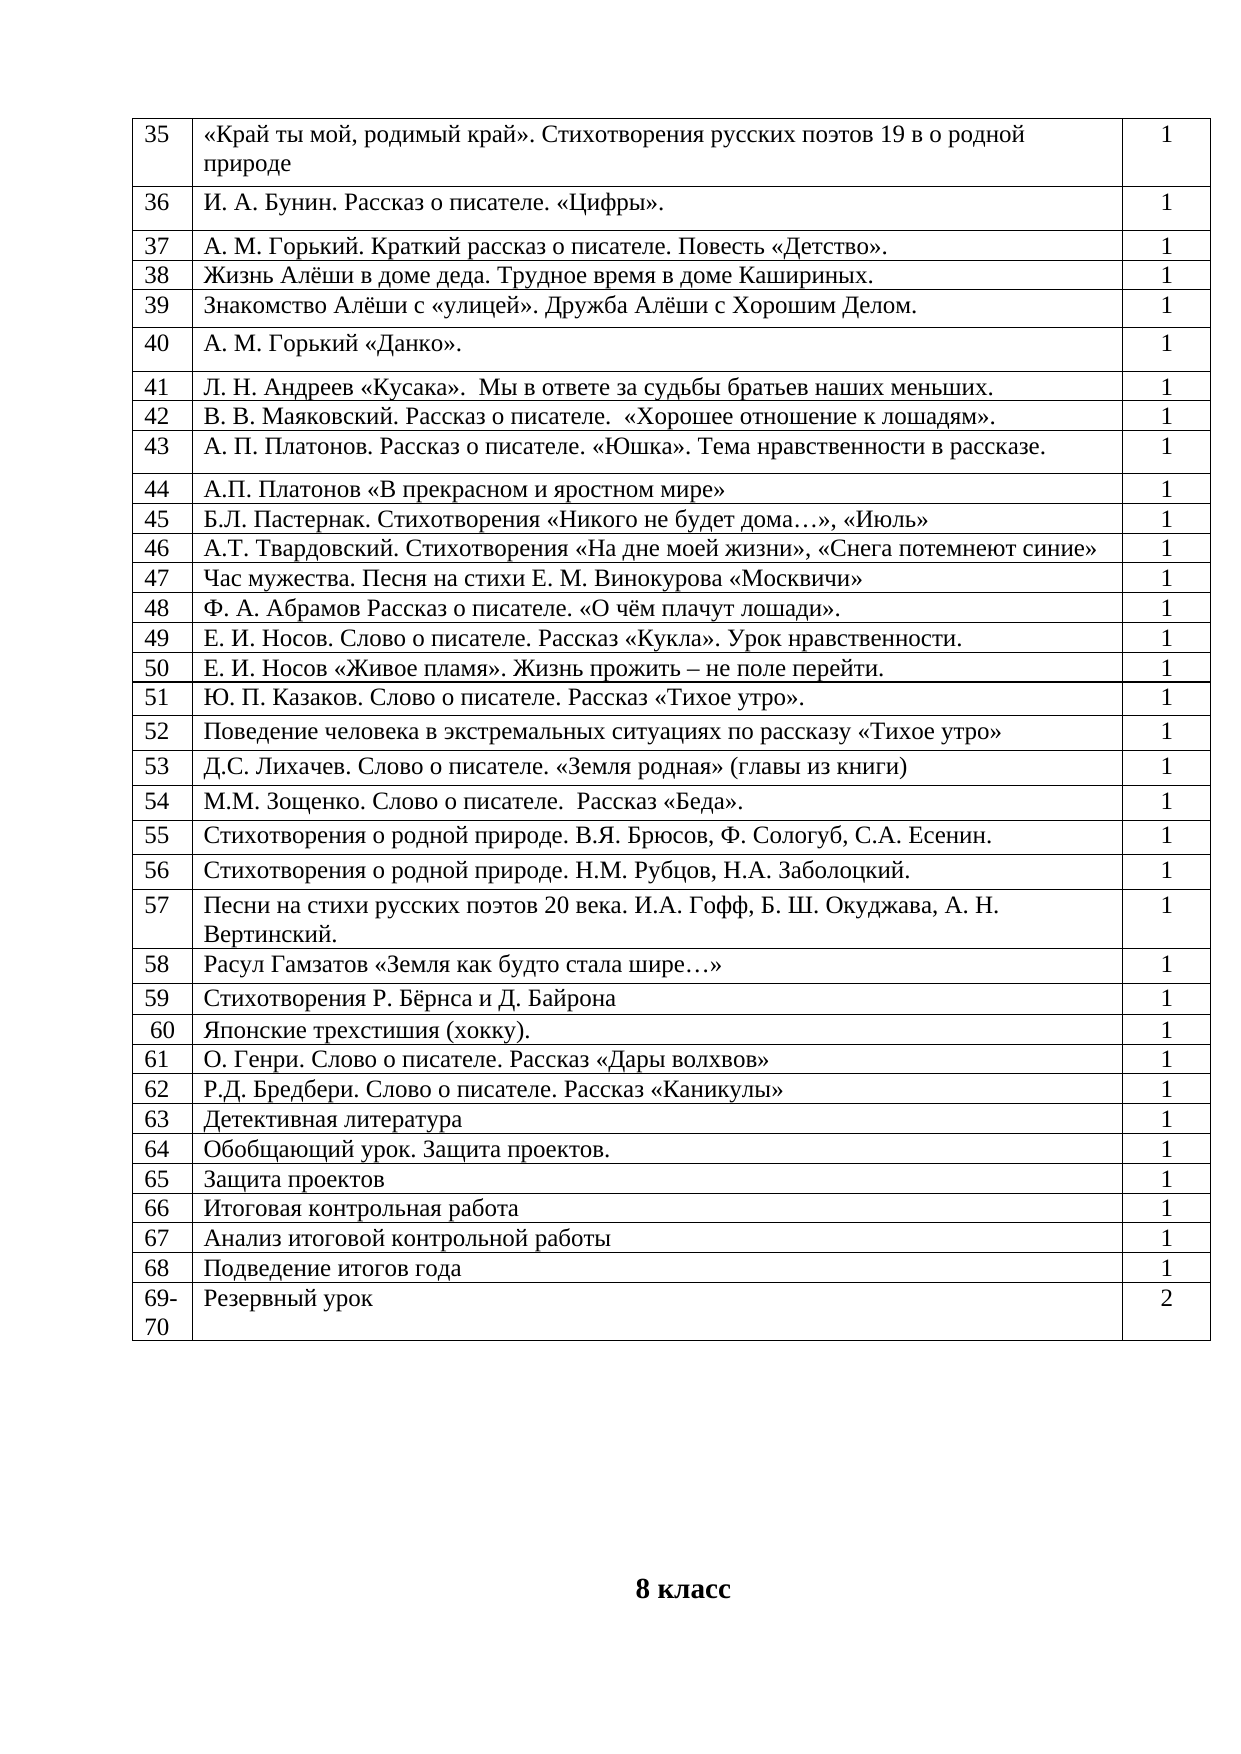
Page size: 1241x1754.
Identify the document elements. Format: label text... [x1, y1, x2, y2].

table_cell 1 [1123, 474, 1210, 503]
table_cell 61 [133, 1045, 192, 1073]
table_cell 1 [1123, 119, 1210, 186]
table_cell 1 [1123, 563, 1210, 592]
table_cell 1 [1123, 1074, 1210, 1103]
table_cell 2 [1123, 1283, 1210, 1340]
text 8 класс [177, 1571, 1152, 1605]
table_cell А.П. Платонов «В прекрасном и яростном мире» [193, 474, 1122, 503]
table_cell 1 [1123, 786, 1210, 819]
table_cell Детективная литература [193, 1104, 1122, 1133]
table_cell 1 [1123, 984, 1210, 1014]
table_cell 54 [133, 786, 192, 819]
table_cell 44 [133, 474, 192, 503]
table_cell 1 [1123, 593, 1210, 622]
table_cell 58 [133, 949, 192, 982]
table_cell Жизнь Алёши в доме деда. Трудное время в доме Кашириных. [193, 261, 1122, 289]
table_cell 56 [133, 855, 192, 889]
table_cell 1 [1123, 261, 1210, 289]
table_cell Знакомство Алёши с «улицей». Дружба Алёши с Хорошим Делом. [193, 290, 1122, 327]
table_cell 1 [1123, 328, 1210, 371]
table_cell 65 [133, 1164, 192, 1192]
table_cell 55 [133, 821, 192, 854]
table_cell 47 [133, 563, 192, 592]
table_cell Е. И. Носов. Слово о писателе. Рассказ «Кукла». Урок нравственности. [193, 623, 1122, 652]
table_cell Японские трехстишия (хокку). [193, 1015, 1122, 1043]
table_cell 1 [1123, 187, 1210, 230]
table_cell 67 [133, 1223, 192, 1252]
table_cell О. Генри. Слово о писателе. Рассказ «Дары волхвов» [193, 1045, 1122, 1073]
table_cell «Край ты мой, родимый край». Стихотворения русских поэтов 19 в о родной природе [193, 119, 1122, 186]
table_cell Час мужества. Песня на стихи Е. М. Винокурова «Москвичи» [193, 563, 1122, 592]
table_cell Обобщающий урок. Защита проектов. [193, 1134, 1122, 1163]
table_cell 62 [133, 1074, 192, 1103]
table_cell 52 [133, 716, 192, 750]
table_cell 1 [1123, 372, 1210, 400]
table_cell 1 [1123, 683, 1210, 715]
table_cell И. А. Бунин. Рассказ о писателе. «Цифры». [193, 187, 1122, 230]
table_cell А. П. Платонов. Рассказ о писателе. «Юшка». Тема нравственности в рассказе. [193, 431, 1122, 473]
table_cell 59 [133, 984, 192, 1014]
table_cell 36 [133, 187, 192, 230]
table_cell 1 [1123, 231, 1210, 259]
table_cell В. В. Маяковский. Рассказ о писателе. «Хорошее отношение к лошадям». [193, 401, 1122, 430]
table_cell 66 [133, 1194, 192, 1222]
table_cell 46 [133, 534, 192, 562]
table_cell Стихотворения о родной природе. В.Я. Брюсов, Ф. Сологуб, С.А. Есенин. [193, 821, 1122, 854]
table_cell 1 [1123, 855, 1210, 889]
table_cell Резервный урок [193, 1283, 1122, 1340]
table_cell 64 [133, 1134, 192, 1163]
table_cell 1 [1123, 890, 1210, 948]
table_cell 48 [133, 593, 192, 622]
table_cell 50 [133, 653, 192, 681]
table_cell 53 [133, 751, 192, 785]
table_cell 51 [133, 683, 192, 715]
table_cell 43 [133, 431, 192, 473]
table_cell Стихотворения Р. Бёрнса и Д. Байрона [193, 984, 1122, 1014]
table_cell 35 [133, 119, 192, 186]
table_cell А.Т. Твардовский. Стихотворения «На дне моей жизни», «Снега потемнеют синие» [193, 534, 1122, 562]
table_cell 1 [1123, 1164, 1210, 1192]
table_cell 1 [1123, 534, 1210, 562]
table_cell Д.С. Лихачев. Слово о писателе. «Земля родная» (главы из книги) [193, 751, 1122, 785]
table_cell 1 [1123, 1223, 1210, 1252]
table_cell 63 [133, 1104, 192, 1133]
table_cell Расул Гамзатов «Земля как будто стала шире…» [193, 949, 1122, 982]
table_cell Анализ итоговой контрольной работы [193, 1223, 1122, 1252]
table_cell 1 [1123, 821, 1210, 854]
table_cell 38 [133, 261, 192, 289]
table_cell 1 [1123, 1104, 1210, 1133]
table_cell Ф. А. Абрамов Рассказ о писателе. «О чём плачут лошади». [193, 593, 1122, 622]
table_cell 40 [133, 328, 192, 371]
table_cell 60 [133, 1015, 192, 1043]
table_cell Итоговая контрольная работа [193, 1194, 1122, 1222]
table_cell Подведение итогов года [193, 1253, 1122, 1282]
table_cell 1 [1123, 1253, 1210, 1282]
table_cell 57 [133, 890, 192, 948]
table_cell Б.Л. Пастернак. Стихотворения «Никого не будет дома…», «Июль» [193, 504, 1122, 532]
table_cell 1 [1123, 401, 1210, 430]
table_cell М.М. Зощенко. Слово о писателе. Рассказ «Беда». [193, 786, 1122, 819]
table_cell 1 [1123, 623, 1210, 652]
table_cell 1 [1123, 1045, 1210, 1073]
table_cell 45 [133, 504, 192, 532]
table_cell 1 [1123, 716, 1210, 750]
table_cell А. М. Горький «Данко». [193, 328, 1122, 371]
table_cell Е. И. Носов «Живое пламя». Жизнь прожить – не поле перейти. [193, 653, 1122, 681]
table_cell 1 [1123, 751, 1210, 785]
table_cell 49 [133, 623, 192, 652]
table_cell 39 [133, 290, 192, 327]
table_cell 1 [1123, 1015, 1210, 1043]
table_cell Поведение человека в экстремальных ситуациях по рассказу «Тихое утро» [193, 716, 1122, 750]
table_cell 42 [133, 401, 192, 430]
table_cell 1 [1123, 653, 1210, 681]
table_cell 1 [1123, 1194, 1210, 1222]
table_cell Стихотворения о родной природе. Н.М. Рубцов, Н.А. Заболоцкий. [193, 855, 1122, 889]
table_cell Л. Н. Андреев «Кусака». Мы в ответе за судьбы братьев наших меньших. [193, 372, 1122, 400]
table_cell Защита проектов [193, 1164, 1122, 1192]
table_cell А. М. Горький. Краткий рассказ о писателе. Повесть «Детство». [193, 231, 1122, 259]
table_cell Песни на стихи русских поэтов 20 века. И.А. Гофф, Б. Ш. Окуджава, А. Н. Вертинский. [193, 890, 1122, 948]
table_cell Р.Д. Бредбери. Слово о писателе. Рассказ «Каникулы» [193, 1074, 1122, 1103]
table_cell 1 [1123, 949, 1210, 982]
table_cell 37 [133, 231, 192, 259]
table_cell 1 [1123, 290, 1210, 327]
table_cell 1 [1123, 1134, 1210, 1163]
table_cell 69-70 [133, 1283, 192, 1340]
table_cell 1 [1123, 431, 1210, 473]
table_cell 41 [133, 372, 192, 400]
table_cell 68 [133, 1253, 192, 1282]
table_cell 1 [1123, 504, 1210, 532]
table_cell Ю. П. Казаков. Слово о писателе. Рассказ «Тихое утро». [193, 683, 1122, 715]
